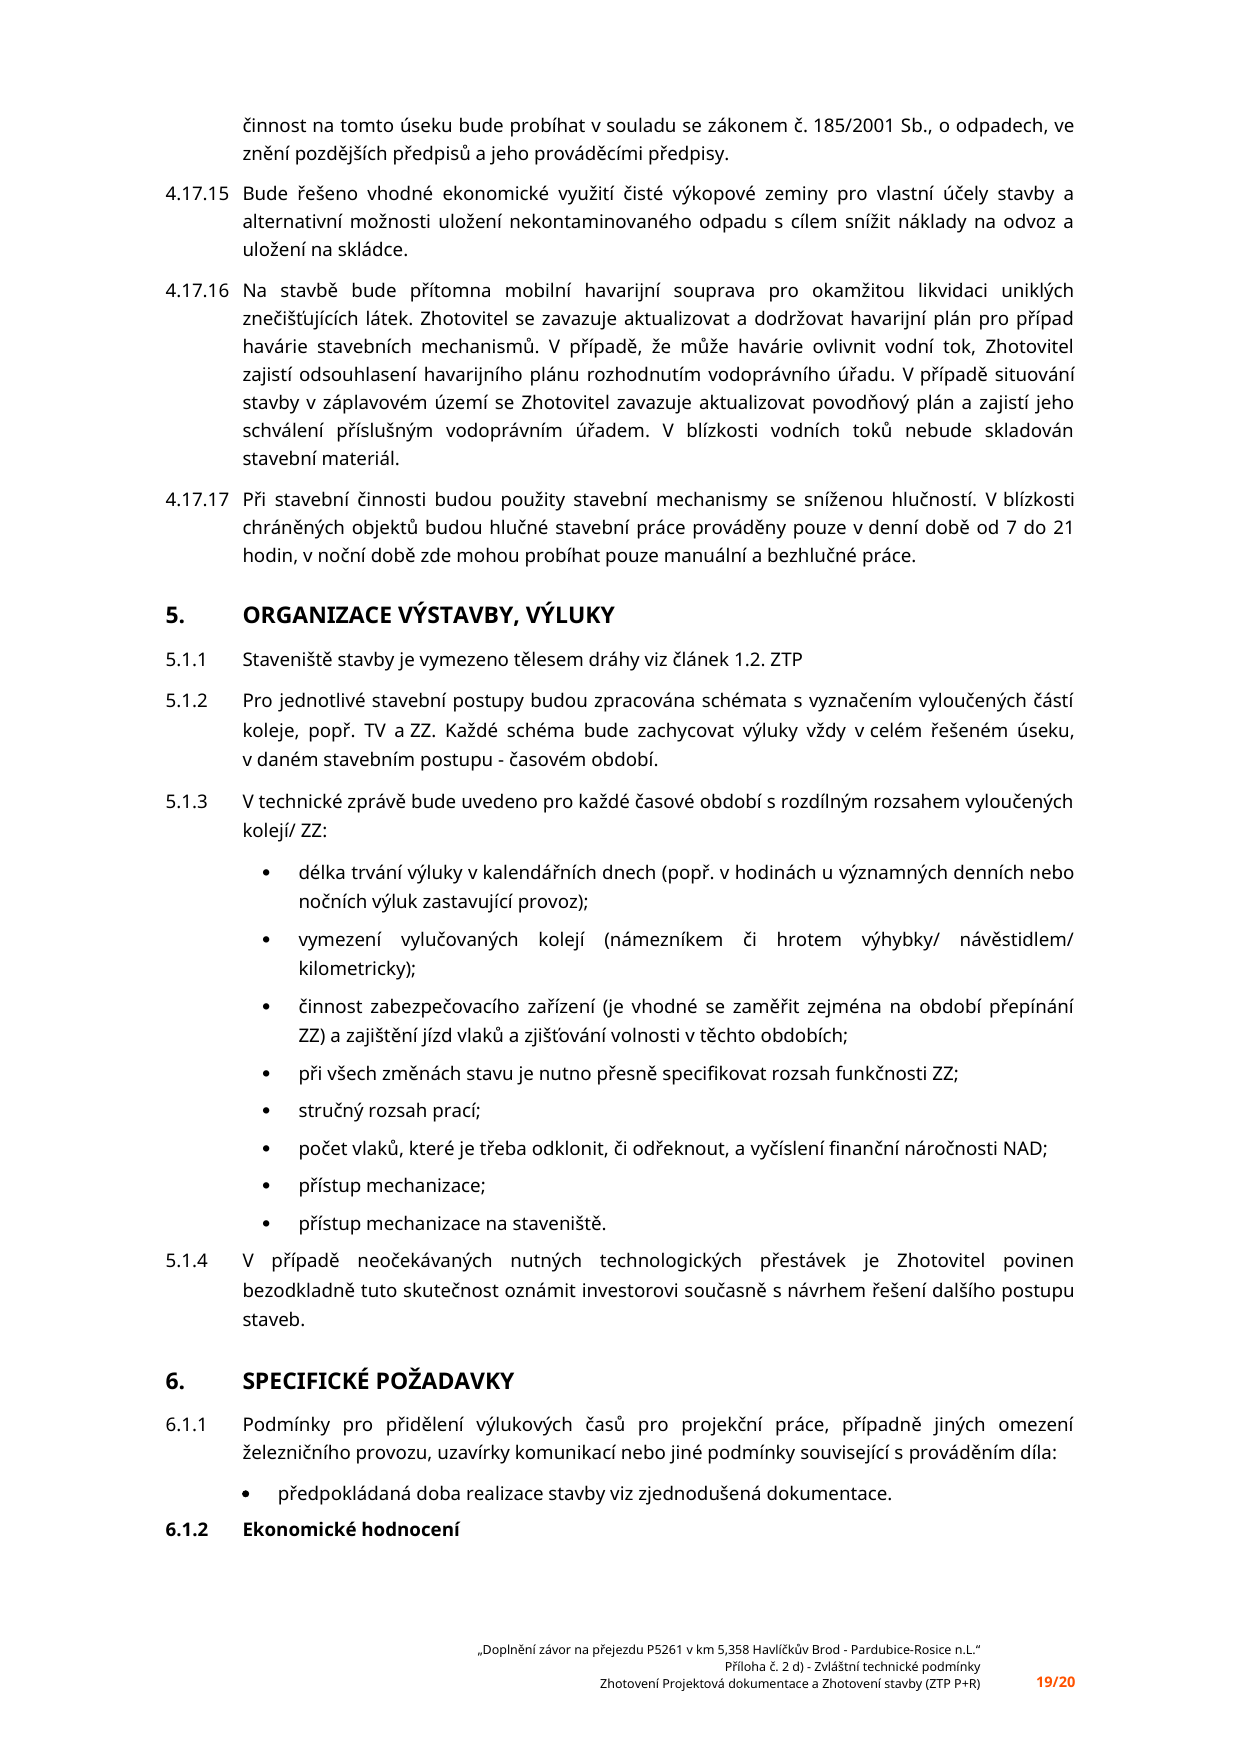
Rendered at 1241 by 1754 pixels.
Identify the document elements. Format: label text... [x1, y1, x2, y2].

text SPECIFICKÉ POŽADAVKY [165, 1365, 1075, 1396]
list Bude řešeno vhodné ekonomické využití čisté výkopové zeminy pro vlastní účely stavby a alternativní možnosti uložení nekontaminovaného odpadu s cílem snížit náklady na odvoz a uložení na skládce. [165, 181, 1075, 262]
list činnost zabezpečovacího zařízení (je vhodné se zaměřit zejména na období přepínání ZZ) a zajištění jízd vlaků a zjišťování volnosti v těchto obdobích; [263, 993, 1075, 1048]
list počet vlaků, které je třeba odklonit, či odřeknout, a vyčíslení finanční náročnosti NAD; [263, 1135, 1075, 1161]
text Ekonomické hodnocení [165, 1517, 1075, 1542]
text ORGANIZACE VÝSTAVBY, VÝLUKY [165, 599, 1075, 630]
text V případě neočekávaných nutných technologických přestávek je Zhotovitel povinen bezodkladně tuto skutečnost oznámit investorovi současně s návrhem řešení dalšího postupu staveb. [165, 1248, 1075, 1332]
list při všech změnách stavu je nutno přesně specifikovat rozsah funkčnosti ZZ; [263, 1060, 1075, 1085]
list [165, 112, 1075, 166]
text Na stavbě bude přítomna mobilní havarijní souprava pro okamžitou likvidaci uniklých znečišťujících látek. Zhotovitel se zavazuje aktualizovat a dodržovat havarijní plán pro případ havárie stavebních mechanismů. V případě, že může havárie ovlivnit vodní tok, Zhotovitel zajistí odsouhlasení havarijního plánu rozhodnutím vodoprávního úřadu. V případě situování stavby v záplavovém území se Zhotovitel zavazuje aktualizovat povodňový plán a zajistí jeho schválení příslušným vodoprávním úřadem. V blízkosti vodních toků nebude skladován stavební materiál. [165, 277, 1075, 471]
list délka trvání výluky v kalendářních dnech (popř. v hodinách u významných denních nebo nočních výluk zastavující provoz); [263, 859, 1075, 914]
text Pro jednotlivé stavební postupy budou zpracována schémata s vyznačením vyloučených částí koleje, popř. TV a ZZ. Každé schéma bude zachycovat výluky vždy v celém řešeném úseku, v daném stavebním postupu - časovém období. [165, 688, 1075, 772]
text předpokládaná doba realizace stavby viz zjednodušená dokumentace. [242, 1480, 1075, 1506]
text Podmínky pro přidělení výlukových časů pro projekční práce, případně jiných omezení železničního provozu, uzavírky komunikací nebo jiné podmínky související s prováděním díla: [165, 1412, 1075, 1465]
text Při stavební činnosti budou použity stavební mechanismy se sníženou hlučností. V blízkosti chráněných objektů budou hlučné stavební práce prováděny pouze v denní době od 7 do 21 hodin, v noční době zde mohou probíhat pouze manuální a bezhlučné práce. [165, 486, 1075, 567]
list vymezení vylučovaných kolejí (námezníkem či hrotem výhybky/ návěstidlem/ kilometricky); [263, 926, 1075, 981]
list přístup mechanizace; [263, 1173, 1075, 1198]
list přístup mechanizace na staveniště. [263, 1210, 1075, 1236]
list stručný rozsah prací; [263, 1097, 1075, 1123]
text V technické zprávě bude uvedeno pro každé časové období s rozdílným rozsahem vyloučených kolejí/ ZZ: [165, 788, 1075, 843]
text Staveniště stavby je vymezeno tělesem dráhy viz článek 1.2. ZTP [165, 646, 1075, 672]
